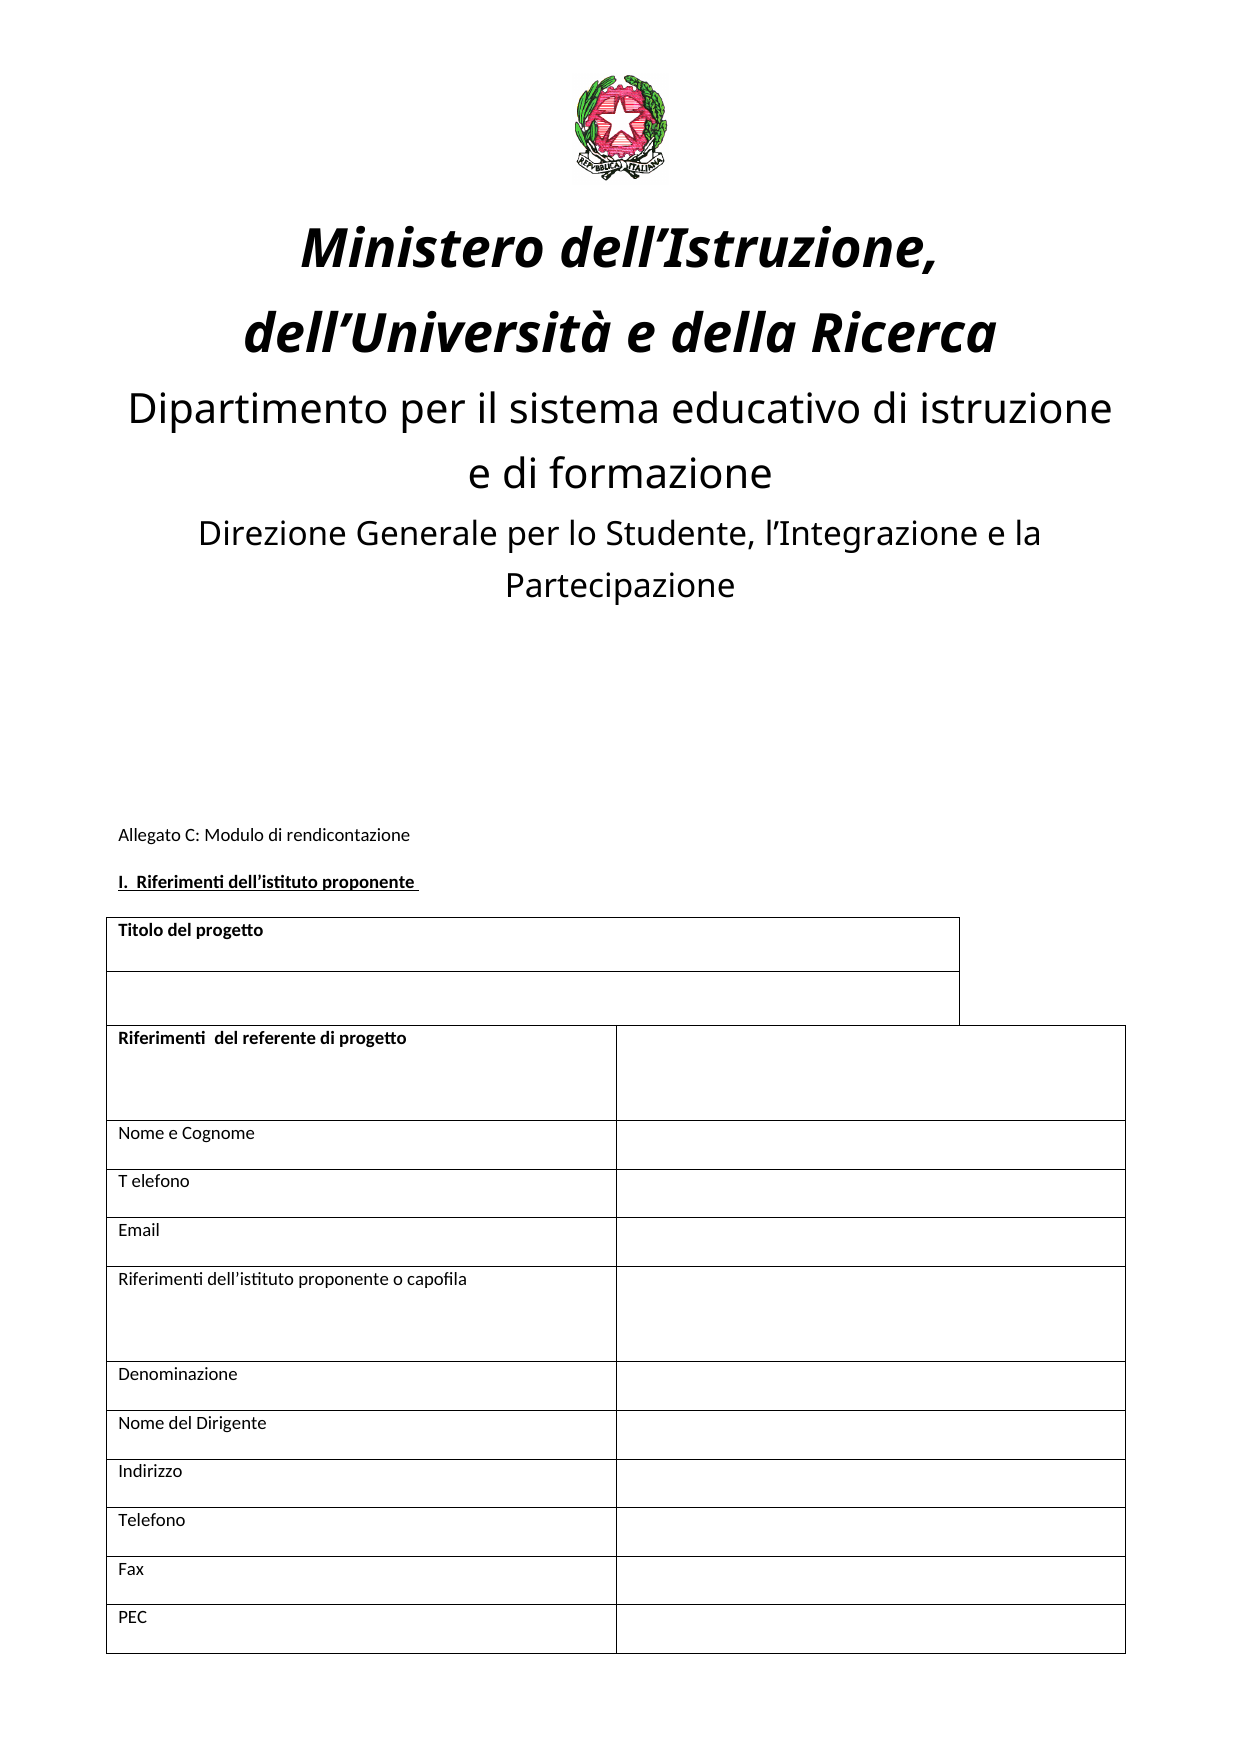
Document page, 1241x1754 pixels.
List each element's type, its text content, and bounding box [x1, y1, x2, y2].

table_cell Nome del Dirigente [107, 1411, 616, 1458]
table_cell T elefono [107, 1170, 616, 1217]
table_cell Denominazione [107, 1362, 616, 1410]
table_cell Nome e Cognome [107, 1121, 616, 1169]
table_cell [617, 1267, 1125, 1361]
table_cell [617, 1557, 1125, 1604]
text Allegato C: Modulo di rendicontazione [118, 823, 1122, 846]
table_cell PEC [107, 1605, 616, 1653]
table_cell Riferimenti dell’istituto proponente o capofila [107, 1267, 616, 1361]
table_cell Email [107, 1218, 616, 1266]
table_cell [617, 1411, 1125, 1458]
table_cell Riferimenti del referente di progetto [107, 1026, 616, 1120]
table_cell [617, 1362, 1125, 1410]
table_cell [617, 1026, 1125, 1120]
table_cell [107, 972, 959, 1025]
table_cell [617, 1121, 1125, 1169]
table_cell [617, 1170, 1125, 1217]
table_cell [617, 1508, 1125, 1556]
table_header Titolo del progetto [107, 918, 959, 971]
table_cell [617, 1218, 1125, 1266]
table_cell [617, 1460, 1125, 1507]
table_cell [617, 1605, 1125, 1653]
table_cell Telefono [107, 1508, 616, 1556]
table_cell Indirizzo [107, 1460, 616, 1507]
table_cell Fax [107, 1557, 616, 1604]
text I. Riferimenti dell’istituto proponente [118, 870, 1122, 893]
picture [571, 73, 669, 185]
